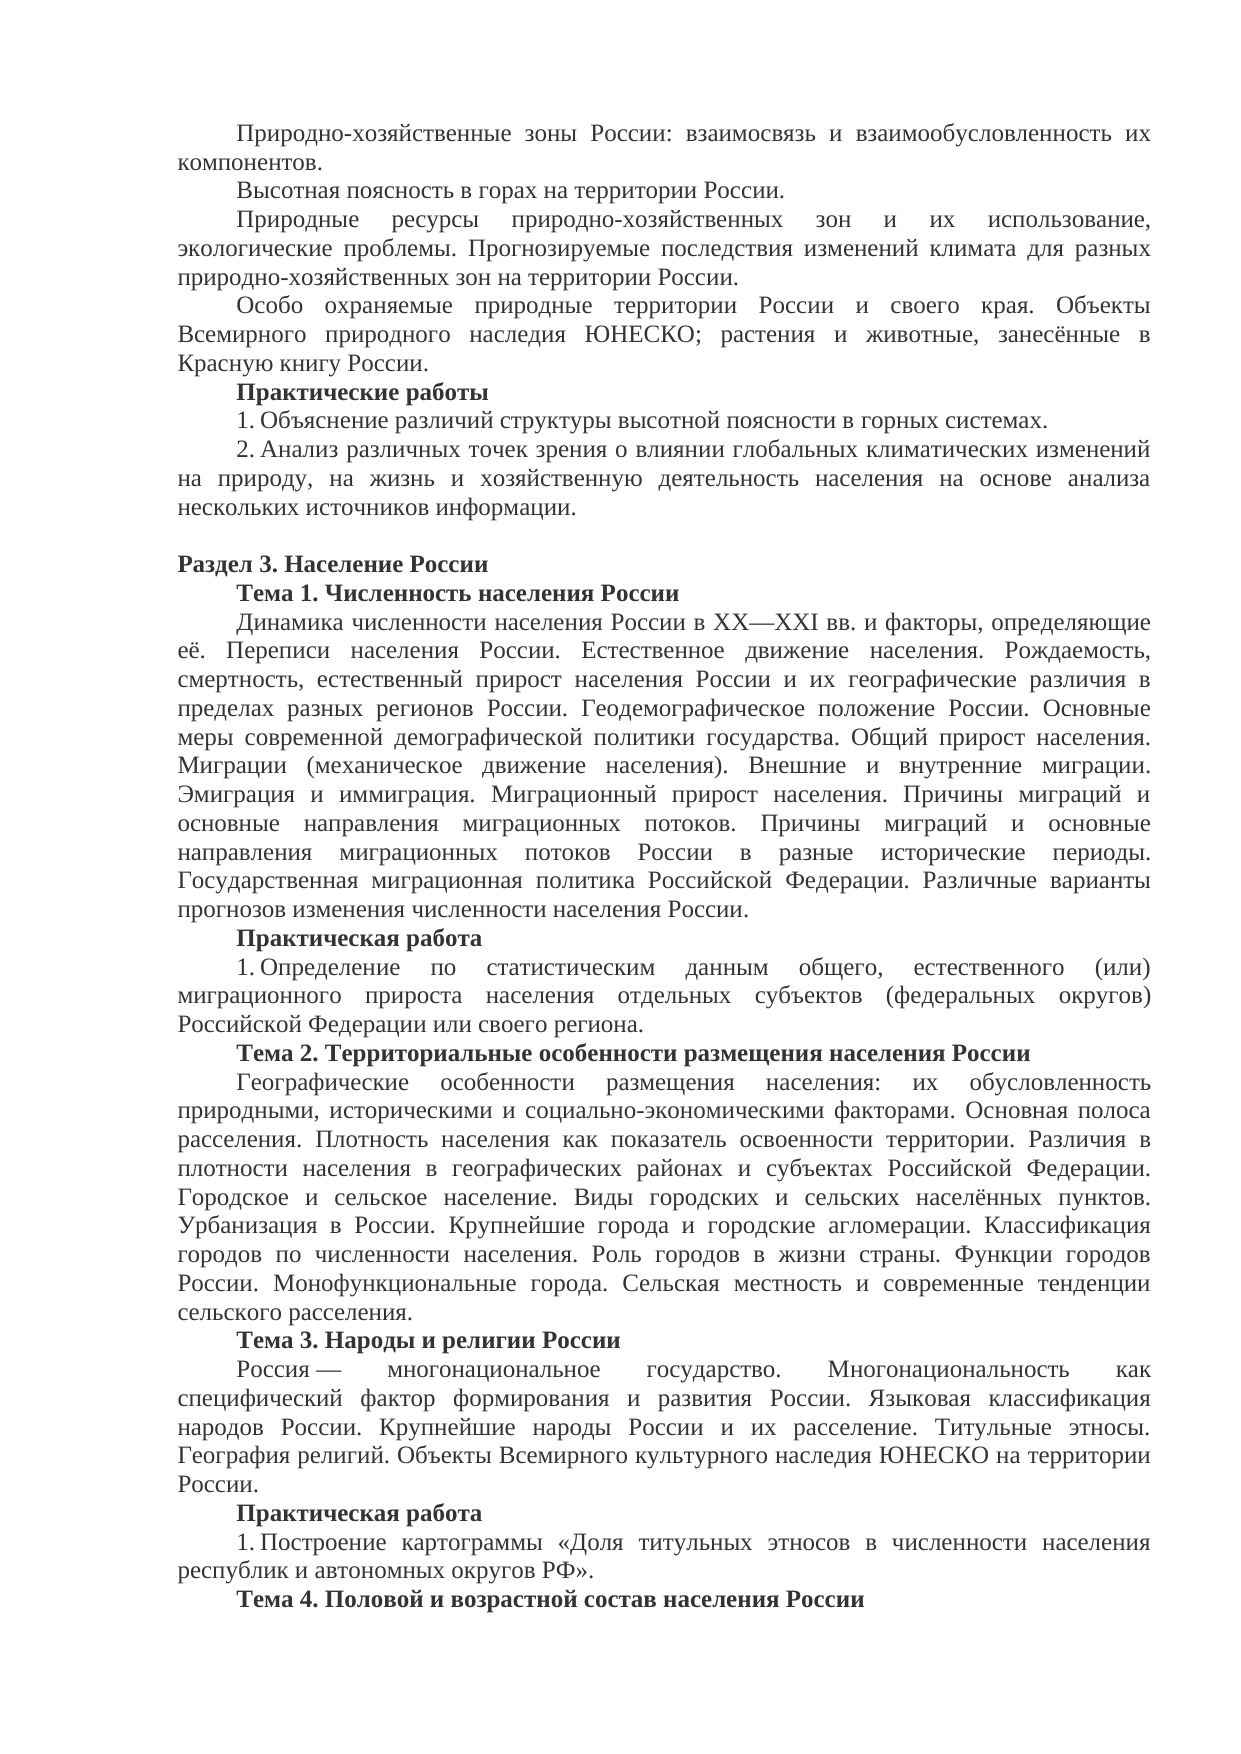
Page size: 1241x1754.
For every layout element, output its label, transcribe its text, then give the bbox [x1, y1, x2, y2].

text Особо охраняемые природные территории России и своего края. Объекты Всемирного природного наследия ЮНЕСКО; растения и животные, занесённые в Красную книгу России. [177, 291, 1152, 377]
text Тема 1. Численность населения России [177, 578, 1152, 607]
text Практическая работа [177, 923, 1152, 952]
text Динамика численности населения России в XX—XXI вв. и факторы, определяющие её. Переписи населения России. Естественное движение населения. Рождаемость, смертность, естественный прирост населения России и их географические различия в пределах разных регионов России. Геодемографическое положение России. Основные меры современной демографической политики государства. Общий прирост населения. Миграции (механическое движение населения). Внешние и внутренние миграции. Эмиграция и иммиграция. Миграционный прирост населения. Причины миграций и основные направления миграционных потоков. Причины миграций и основные направления миграционных потоков России в разные исторические периоды. Государственная миграционная политика Российской Федерации. Различные варианты прогнозов изменения численности населения России. [177, 607, 1152, 923]
text 1. Определение по статистическим данным общего, естественного (или) миграционного прироста населения отдельных субъектов (федеральных округов) Российской Федерации или своего региона. [177, 952, 1152, 1038]
text 1. Объяснение различий структуры высотной поясности в горных системах. [177, 406, 1152, 434]
text Практические работы [177, 377, 1152, 406]
text Высотная поясность в горах на территории России. [177, 176, 1152, 204]
text Географические особенности размещения населения: их обусловленность природными, историческими и социально-экономическими факторами. Основная полоса расселения. Плотность населения как показатель освоенности территории. Различия в плотности населения в географических районах и субъектах Российской Федерации. Городское и сельское население. Виды городских и сельских населённых пунктов. Урбанизация в России. Крупнейшие города и городские агломерации. Классификация городов по численности населения. Роль городов в жизни страны. Функции городов России. Монофункциональные города. Сельская местность и современные тенденции сельского расселения. [177, 1067, 1152, 1326]
text Россия — многонациональное государство. Многонациональность как специфический фактор формирования и развития России. Языковая классификация народов России. Крупнейшие народы России и их расселение. Титульные этносы. География религий. Объекты Всемирного культурного наследия ЮНЕСКО на территории России. [177, 1354, 1152, 1498]
text Тема 3. Народы и религии России [177, 1326, 1152, 1354]
text Тема 4. Половой и возрастной состав населения России [177, 1584, 1152, 1613]
text Природно-хозяйственные зоны России: взаимосвязь и взаимообусловленность их компонентов. [177, 118, 1152, 176]
text Тема 2. Территориальные особенности размещения населения России [177, 1038, 1152, 1067]
text 1. Построение картограммы «Доля титульных этносов в численности населения республик и автономных округов РФ». [177, 1527, 1152, 1584]
text Раздел 3. Население России [177, 521, 1152, 578]
text Природные ресурсы природно-хозяйственных зон и их использование, экологические проблемы. Прогнозируемые последствия изменений климата для разных природно-хозяйственных зон на территории России. [177, 204, 1152, 291]
text 2. Анализ различных точек зрения о влиянии глобальных климатических изменений на природу, на жизнь и хозяйственную деятельность населения на основе анализа нескольких источников информации. [177, 434, 1152, 521]
text Практическая работа [177, 1498, 1152, 1527]
